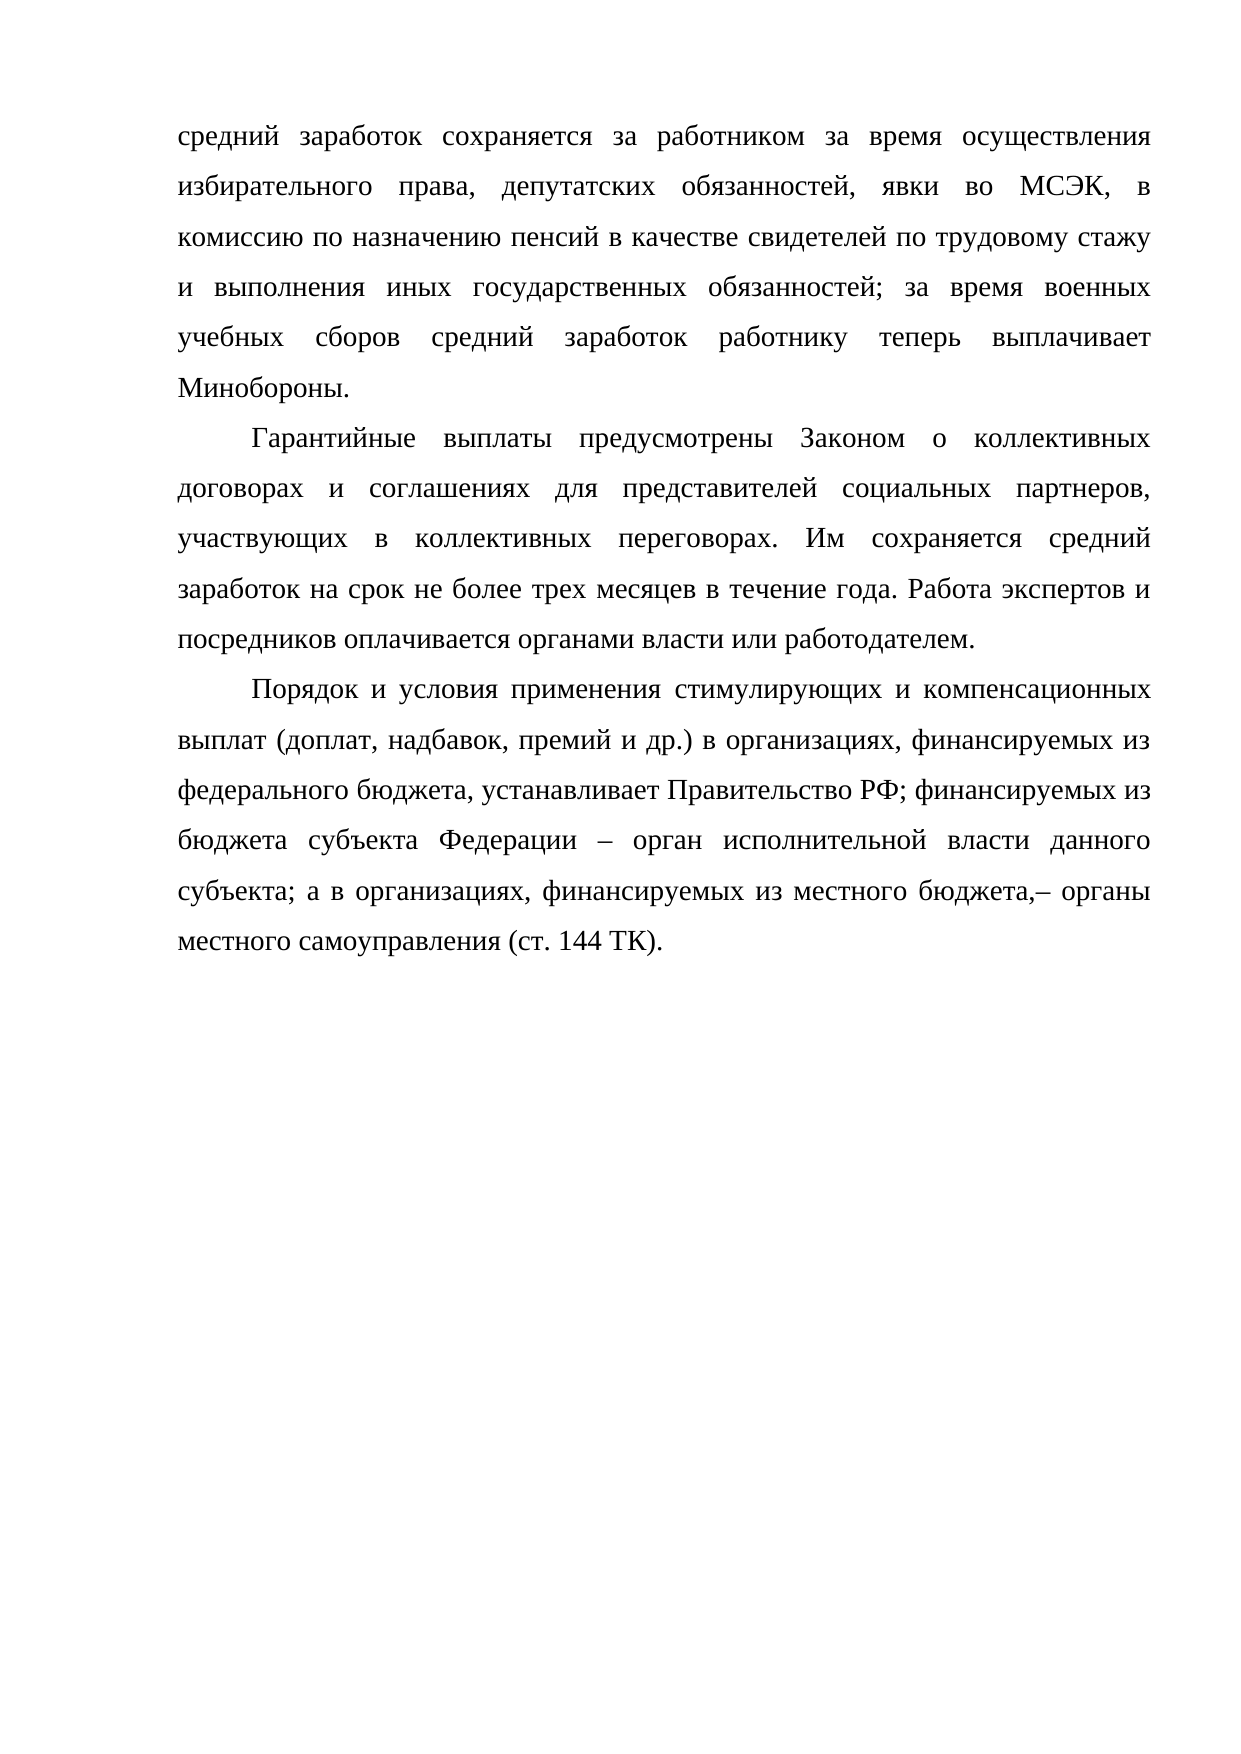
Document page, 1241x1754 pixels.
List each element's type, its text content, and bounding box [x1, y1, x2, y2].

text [177, 118, 1152, 403]
text Гарантийные выплаты предусмотрены Законом о коллективных договорах и соглашениях для представителей социальных партнеров, участвующих в коллективных переговорах. Им сохраняется средний заработок на срок не более трех месяцев в течение года. Работа экспертов и посредников оплачивается органами власти или работодателем. [177, 420, 1152, 655]
text Порядок и условия применения стимулирующих и компенсационных выплат (доплат, надбавок, премий и др.) в организациях, финансируемых из федерального бюджета, устанавливает Правительство РФ; финансируемых из бюджета субъекта Федерации – орган исполнительной власти данного субъекта; а в организациях, финансируемых из местного бюджета,– органы местного самоуправления (ст. 144 ТК). [177, 672, 1152, 957]
